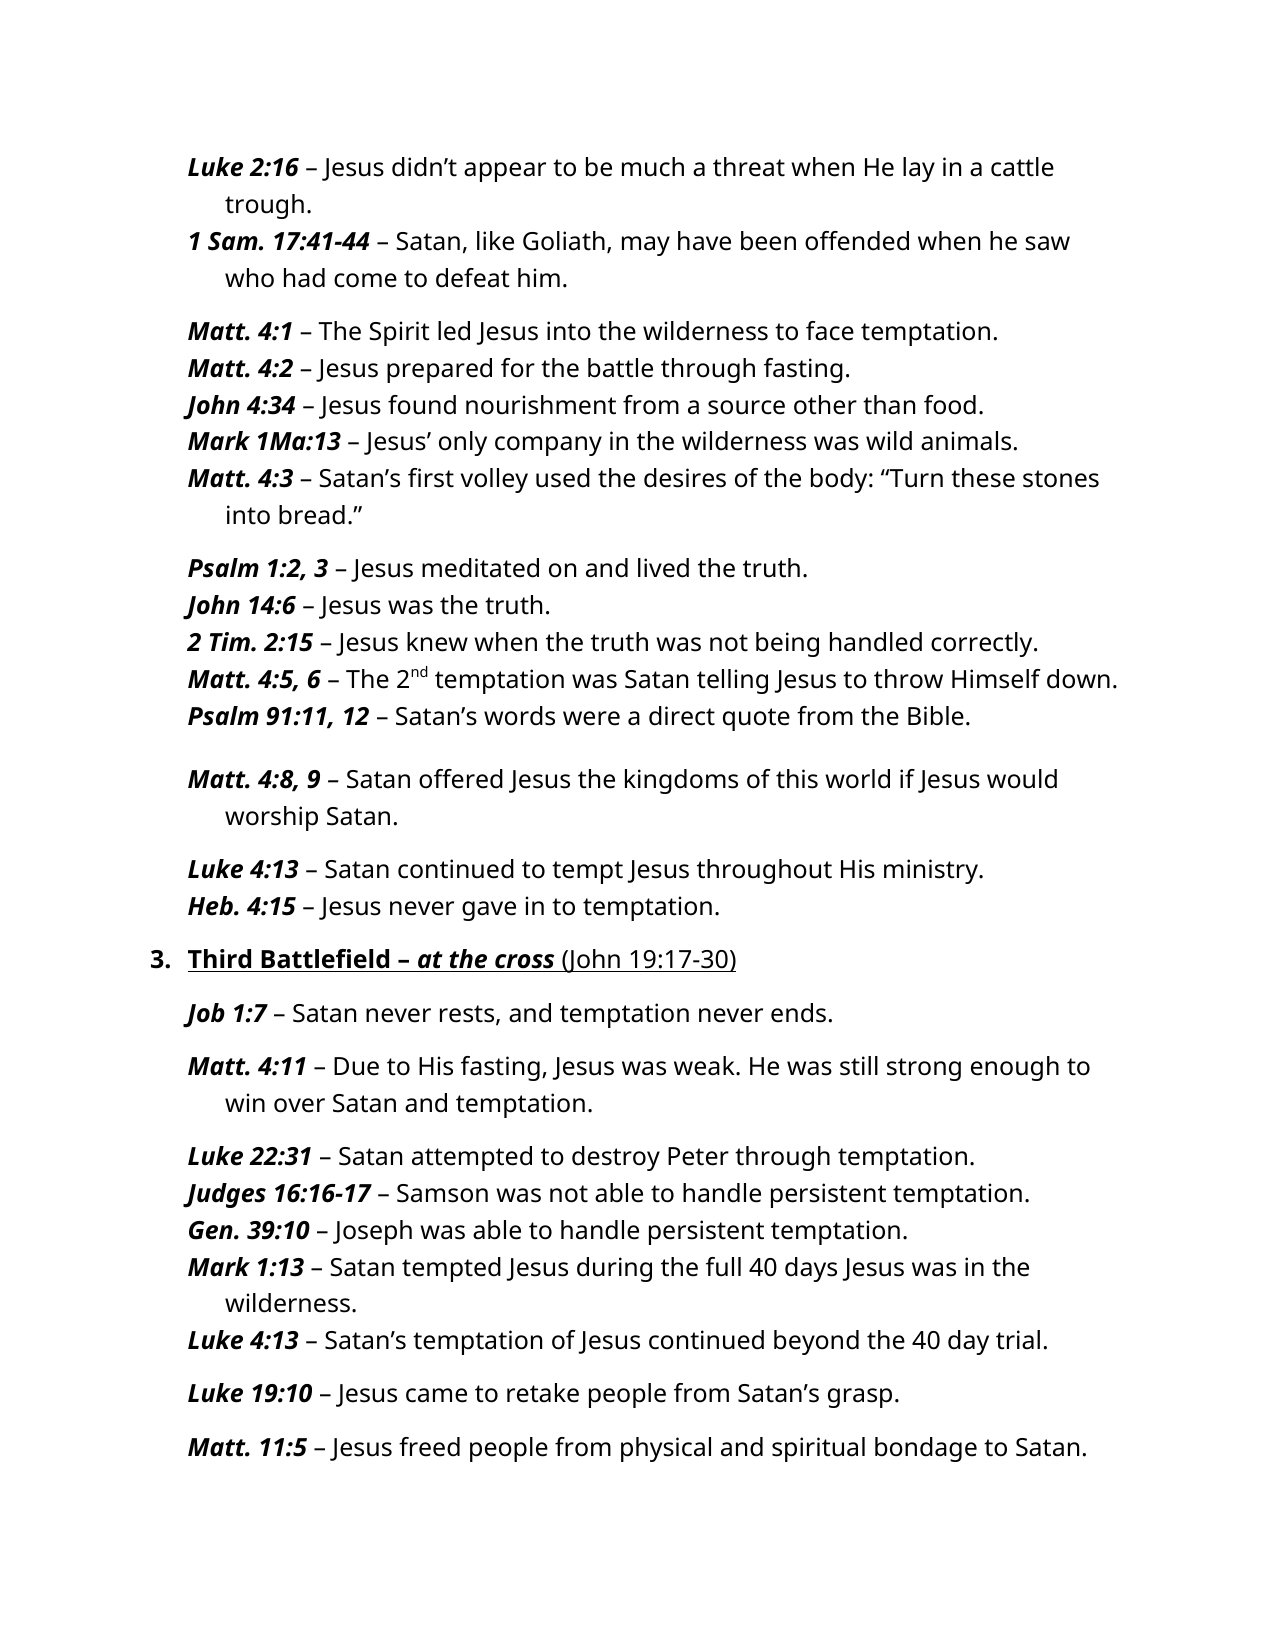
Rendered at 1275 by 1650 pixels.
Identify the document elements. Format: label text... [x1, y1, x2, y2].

text John 4:34 – Jesus found nourishment from a source other than food. [187, 387, 1125, 421]
text Luke 19:10 – Jesus came to retake people from Satan’s grasp. [187, 1376, 1125, 1410]
text 1 Sam. 17:41-44 – Satan, like Goliath, may have been offended when he saw who had come to defeat him. [187, 223, 1125, 294]
text Luke 4:13 – Satan continued to tempt Jesus throughout His ministry. [187, 852, 1125, 886]
text Psalm 1:2, 3 – Jesus meditated on and lived the truth. [187, 551, 1125, 585]
text Luke 4:13 – Satan’s temptation of Jesus continued beyond the 40 day trial. [187, 1323, 1125, 1357]
text 2 Tim. 2:15 – Jesus knew when the truth was not being handled correctly. [187, 624, 1125, 659]
text Matt. 11:5 – Jesus freed people from physical and spiritual bondage to Satan. [187, 1429, 1125, 1464]
text Matt. 4:11 – Due to His fasting, Jesus was weak. He was still strong enough to win over Satan and temptation. [187, 1049, 1125, 1119]
text Matt. 4:1 – The Spirit led Jesus into the wilderness to face temptation. [187, 314, 1125, 348]
text Luke 22:31 – Satan attempted to destroy Peter through temptation. [187, 1139, 1125, 1173]
text Mark 1:13 – Satan tempted Jesus during the full 40 days Jesus was in the wilderness. [187, 1249, 1125, 1320]
text Matt. 4:5, 6 – The 2nd temptation was Satan telling Jesus to throw Himself down. [187, 661, 1125, 695]
text Heb. 4:15 – Jesus never gave in to temptation. [187, 888, 1125, 922]
text John 14:6 – Jesus was the truth. [187, 588, 1125, 622]
text Mark 1Ma:13 – Jesus’ only company in the wilderness was wild animals. [187, 424, 1125, 458]
text Matt. 4:8, 9 – Satan offered Jesus the kingdoms of this world if Jesus would worship Satan. [187, 761, 1125, 832]
text Job 1:7 – Satan never rests, and temptation never ends. [187, 995, 1125, 1029]
list Third Battlefield – at the cross (John 19:17-30) [150, 942, 1125, 976]
text Psalm 91:11, 12 – Satan’s words were a direct quote from the Bible. [187, 698, 1125, 732]
text Matt. 4:2 – Jesus prepared for the battle through fasting. [187, 351, 1125, 384]
text Luke 2:16 – Jesus didn’t appear to be much a threat when He lay in a cattle trough. [187, 150, 1125, 221]
text Matt. 4:3 – Satan’s first volley used the desires of the body: “Turn these stones into bread.” [187, 461, 1125, 532]
text Gen. 39:10 – Joseph was able to handle persistent temptation. [187, 1212, 1125, 1246]
text Judges 16:16-17 – Samson was not able to handle persistent temptation. [187, 1176, 1125, 1210]
